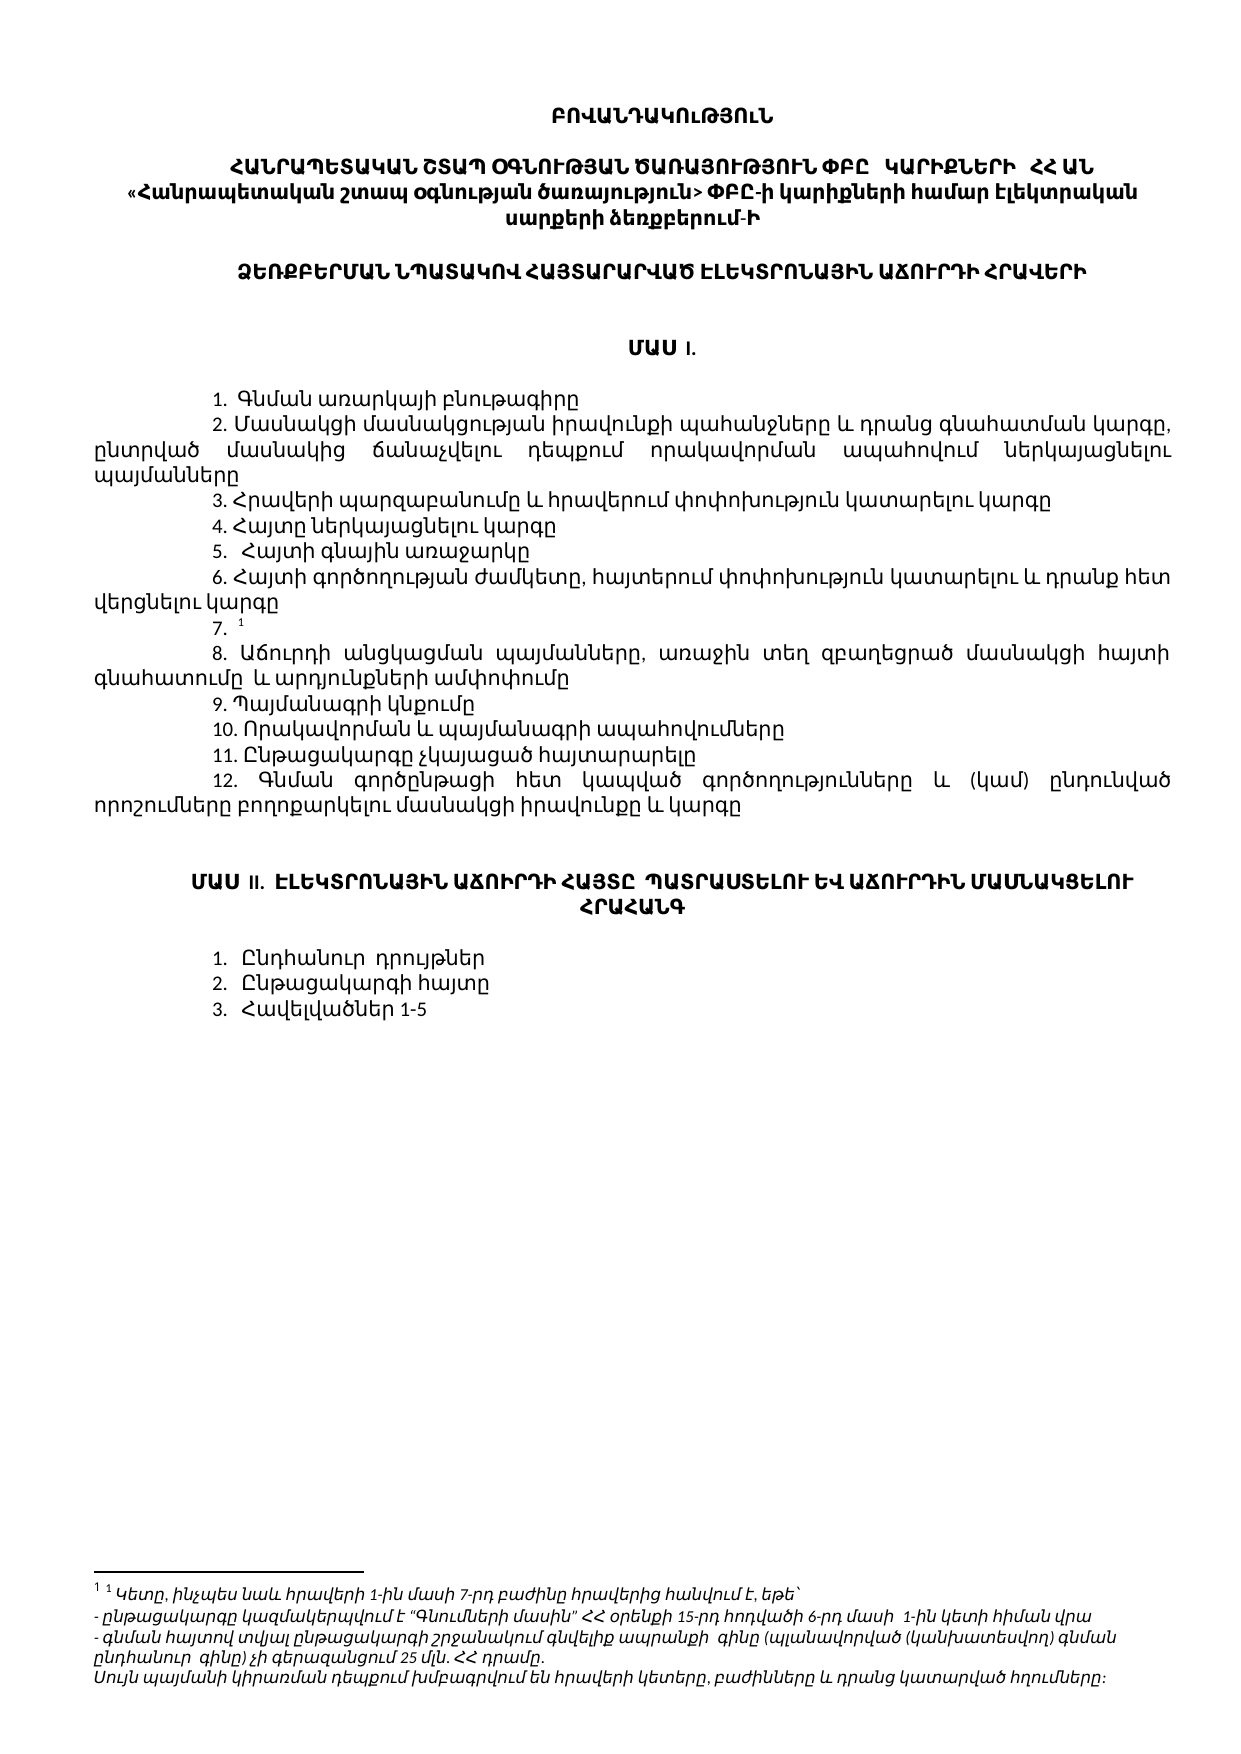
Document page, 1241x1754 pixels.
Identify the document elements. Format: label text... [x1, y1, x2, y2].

text 8. Աճուրդի անցկացման պայմանները, առաջին տեղ զբաղեցրած մասնակցի հայտի գնահատումը և արդյունքների ամփոփումը [94, 640, 1171, 691]
text 4. Հայտը ներկայացնելու կարգը [94, 513, 1171, 538]
text 9. Պայմանագրի կնքումը [94, 691, 1171, 716]
text 11. Ընթացակարգը չկայացած հայտարարելը [94, 742, 1171, 767]
text 10. Որակավորման և պայմանագրի ապահովումները [94, 716, 1171, 742]
text ՄԱՍ II. ԷԼԵԿՏՐՈՆԱՅԻՆ ԱՃՈԻՐԴԻ ՀԱՅՏԸ ՊԱՏՐԱՍՏԵԼՈՒ ԵՎ ԱՃՈՒՐԴԻՆ ՄԱՍՆԱԿՑԵԼՈՒ ՀՐԱՀԱՆԳ [94, 869, 1171, 920]
text ՀԱՆՐԱՊԵՏԱԿԱՆ ՇՏԱՊ ՕԳՆՈՒԹՅԱՆ ԾԱՌԱՅՈՒԹՅՈՒՆ ՓԲԸ ԿԱՐԻՔՆԵՐԻ ՀՀ ԱՆ «Հանրապետական շտապ օգնության ծառայություն> ՓԲԸ-ի կարիքների համար էլեկտրական սարքերի ձեռքբերում-Ի [94, 154, 1171, 230]
text 7. 1 [94, 615, 1171, 640]
text ՄԱՍ I. [94, 335, 1171, 361]
text 12. Գնման գործընթացի հետ կապված գործողությունները և (կամ) ընդունված որոշումները բողոքարկելու մասնակցի իրավունքը և կարգը [94, 767, 1171, 818]
text ՁԵՌՔԲԵՐՄԱՆ ՆՊԱՏԱԿՈՎ ՀԱՅՏԱՐԱՐՎԱԾ ԷԼԵԿՏՐՈՆԱՅԻՆ ԱՃՈՒՐԴԻ ՀՐԱՎԵՐԻ [94, 259, 1171, 284]
text 2. Մասնակցի մասնակցության իրավունքի պահանջները և դրանց գնահատման կարգը, ընտրված մասնակից ճանաչվելու դեպքում որակավորման ապահովում ներկայացնելու պայմանները [94, 411, 1171, 488]
text 2. Ընթացակարգի հայտը [94, 971, 1171, 996]
text 3. Հավելվածներ 1-5 [94, 996, 1171, 1021]
text ԲՈՎԱՆԴԱԿՈւԹՅՈւՆ [94, 103, 1171, 128]
text 3. Հրավերի պարզաբանումը և հրավերում փոփոխություն կատարելու կարգը [94, 488, 1171, 513]
text 5. Հայտի գնային առաջարկը [94, 538, 1171, 564]
text 6. Հայտի գործողության ժամկետը, հայտերում փոփոխություն կատարելու և դրանք հետ վերցնելու կարգը [94, 564, 1171, 615]
text 1. Ընդհանուր դրույթներ [94, 945, 1171, 971]
text 1. Գնման առարկայի բնութագիրը [94, 386, 1171, 411]
